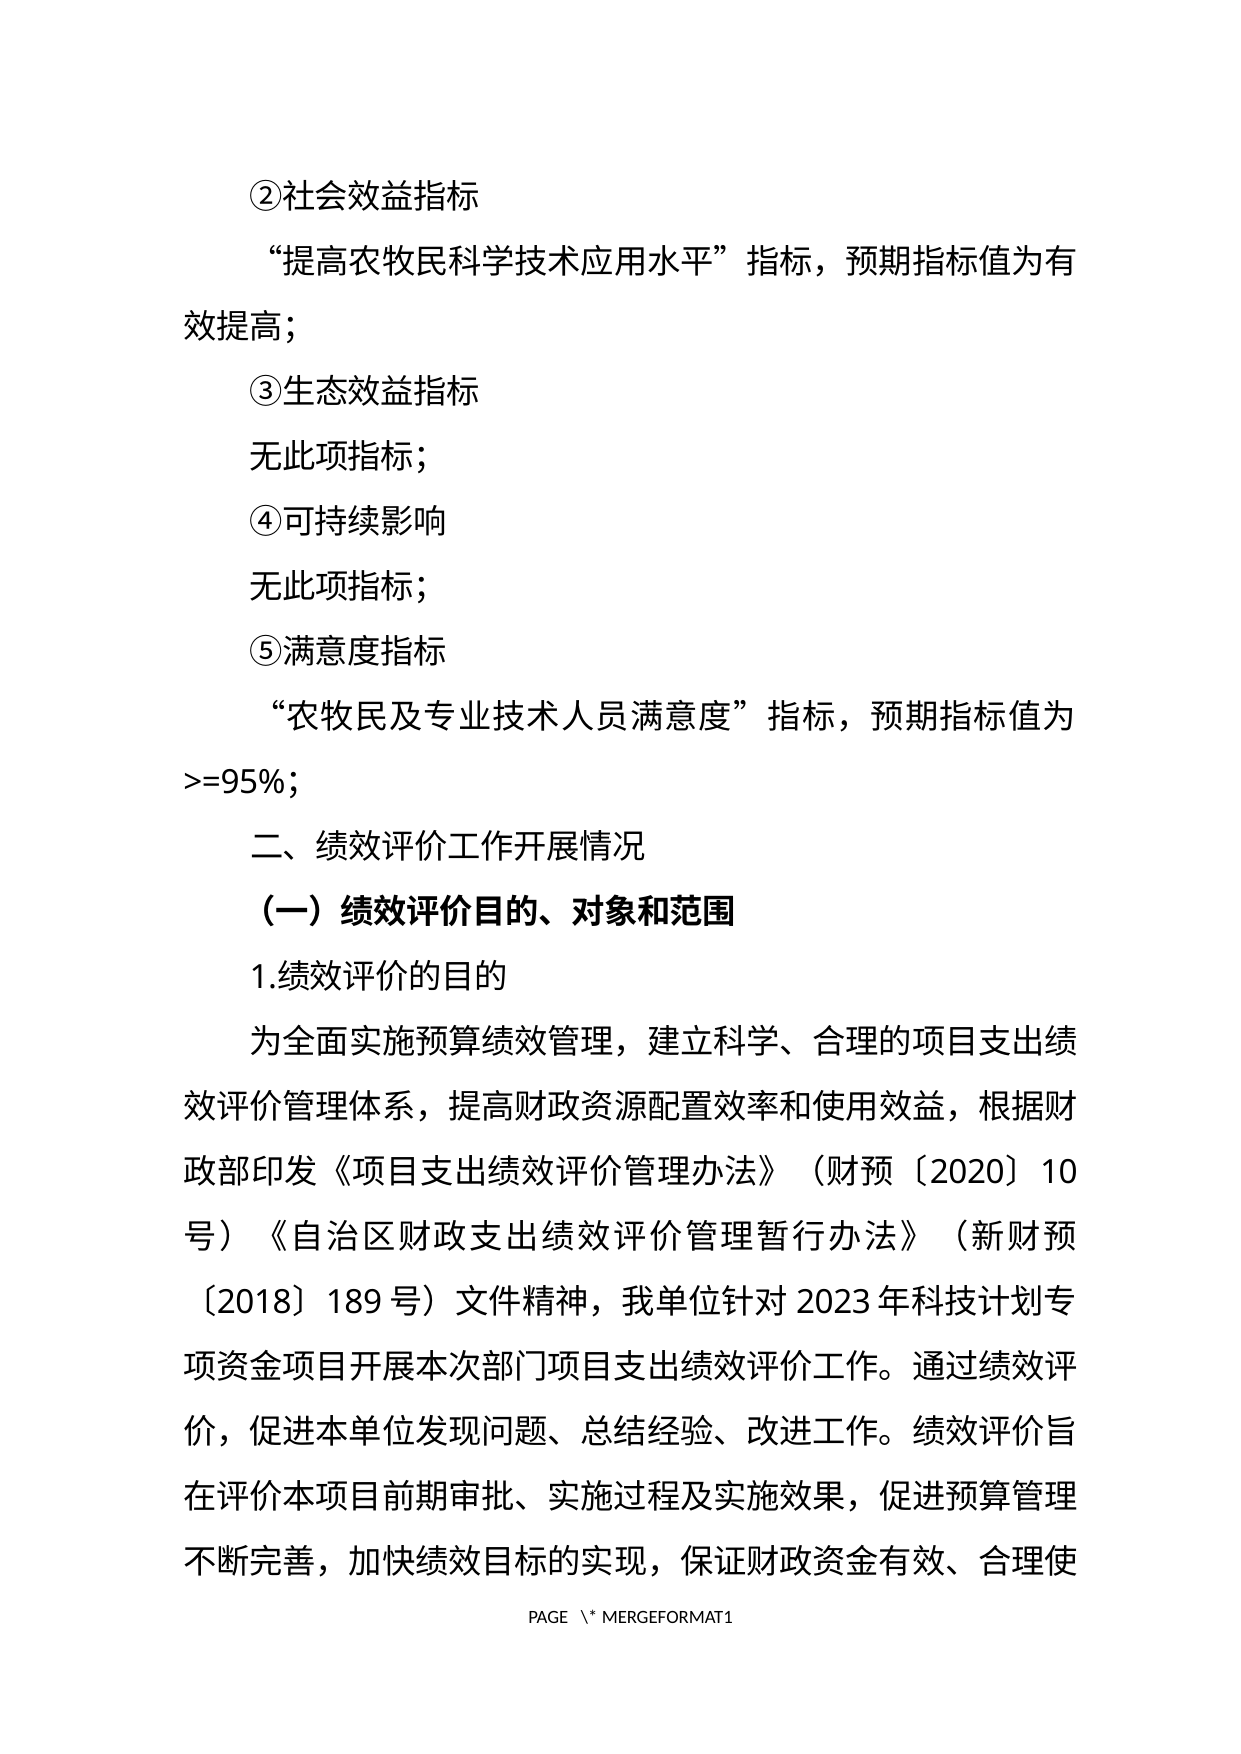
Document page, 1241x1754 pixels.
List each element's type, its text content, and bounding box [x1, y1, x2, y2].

text 二、绩效评价工作开展情况 [183, 812, 1078, 877]
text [183, 162, 1078, 812]
text （一）绩效评价目的、对象和范围 [183, 877, 1078, 942]
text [183, 942, 1078, 1592]
